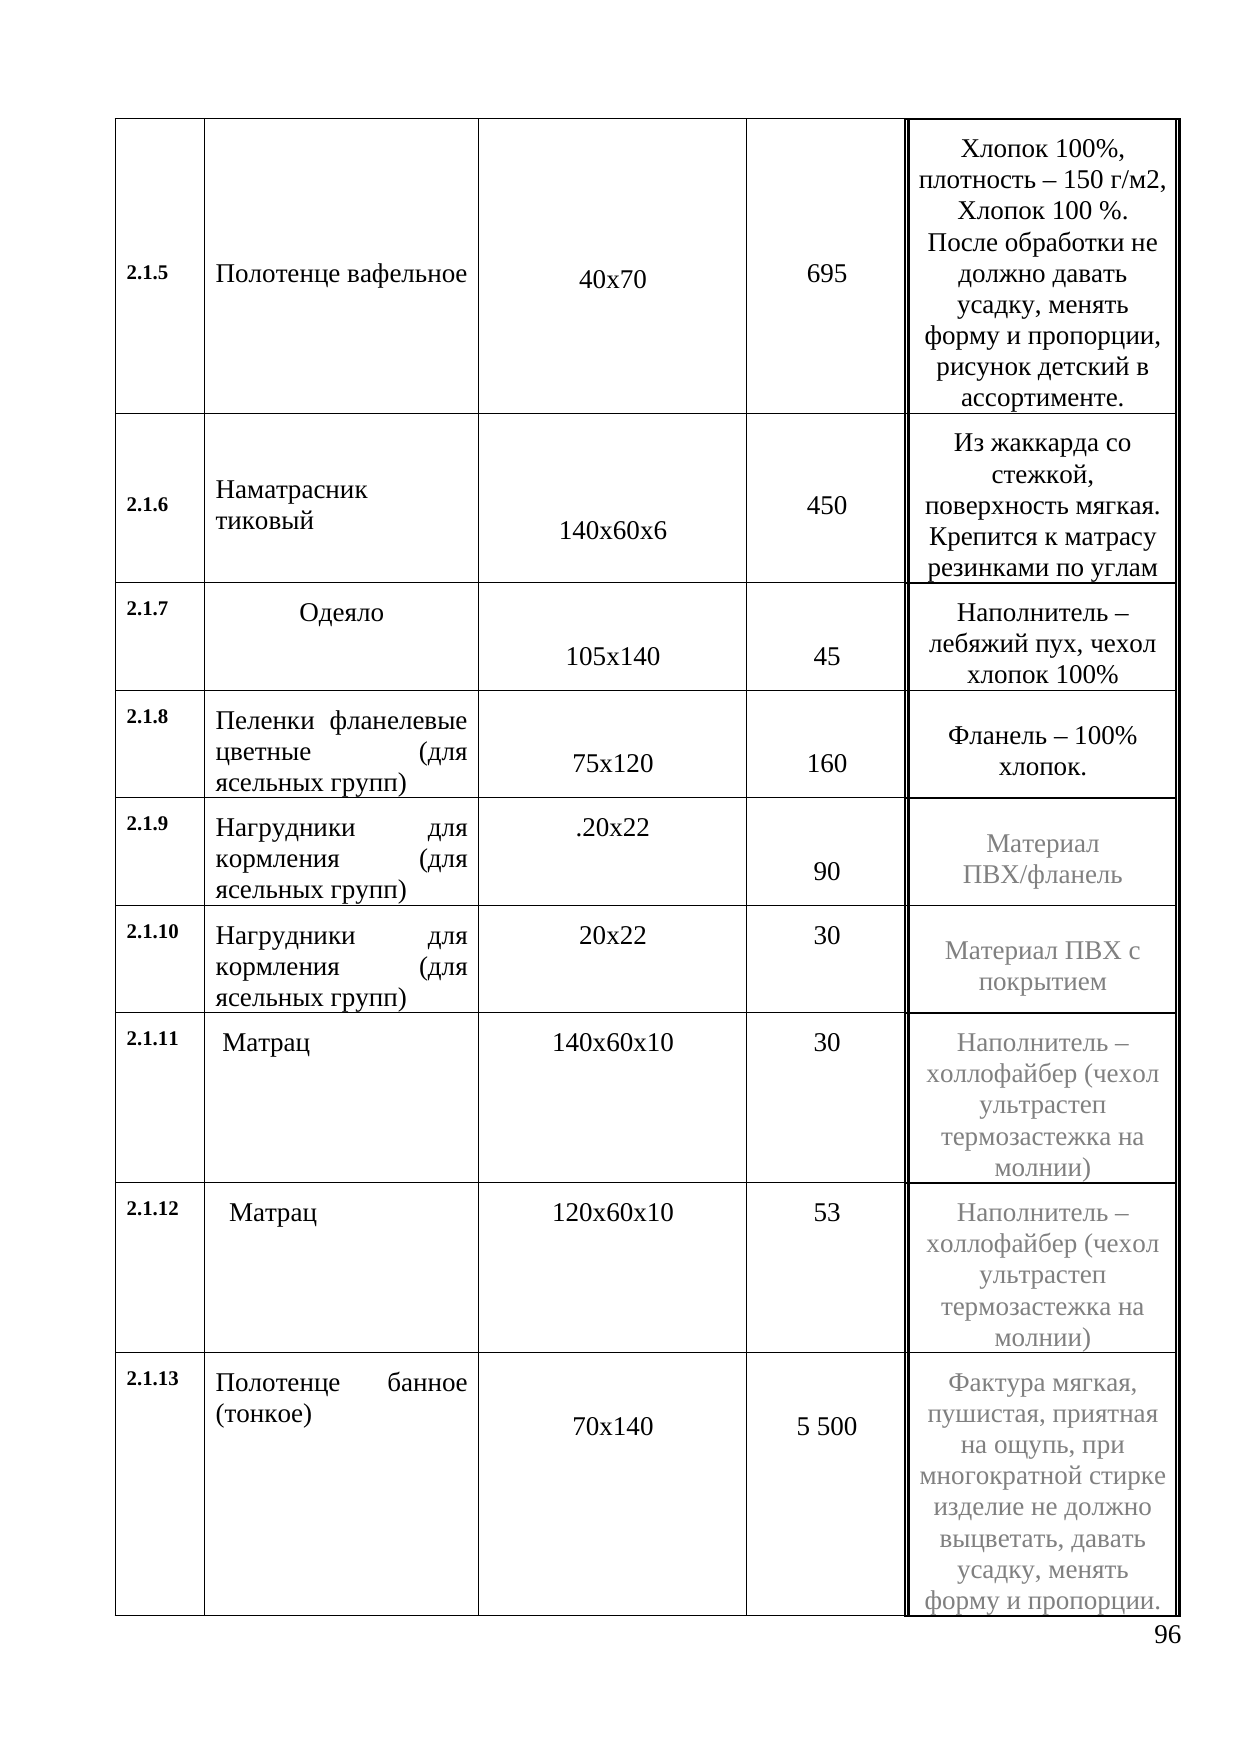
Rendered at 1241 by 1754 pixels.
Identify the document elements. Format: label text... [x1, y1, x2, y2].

table_cell 2.1.7 [116, 583, 204, 690]
table_cell 160 [747, 691, 904, 797]
table_cell Хлопок 100%, плотность – 150 г/м2, Хлопок 100 %. После обработки не должно давать усадку, менять форму и пропорции, рисунок детский в ассортименте. [910, 120, 1175, 412]
table_cell 2.1.9 [116, 798, 204, 905]
table_cell 45 [747, 583, 904, 690]
table_cell Наполнитель – холлофайбер (чехол ультрастеп термозастежка на молнии) [910, 1014, 1175, 1182]
table_cell Материал ПВХ с покрытием [910, 906, 1175, 1012]
table_cell Матрац [205, 1013, 478, 1182]
table_cell 695 [747, 119, 904, 412]
table_cell 5 500 [747, 1353, 904, 1615]
table_cell Полотенце банное (тонкое) [205, 1353, 478, 1615]
table_cell 90 [747, 798, 904, 905]
table_cell Наполнитель – холлофайбер (чехол ультрастеп термозастежка на молнии) [910, 1184, 1175, 1352]
table_cell 30 [747, 1013, 904, 1182]
table_cell Материал ПВХ/фланель [910, 799, 1175, 905]
table_cell Одеяло [205, 583, 478, 690]
table_cell .20х22 [479, 798, 746, 905]
table_cell Нагрудники для кормления (для ясельных групп) [205, 906, 478, 1012]
table_cell 75х120 [479, 691, 746, 797]
table_cell Наматрасник тиковый [205, 414, 478, 582]
table_cell 2.1.12 [116, 1183, 204, 1352]
table_cell 53 [747, 1183, 904, 1352]
table_cell Фактура мягкая, пушистая, приятная на ощупь, при многократной стирке изделие не должно выцветать, давать усадку, менять форму и пропорции. [910, 1353, 1175, 1615]
table_cell 2.1.13 [116, 1353, 204, 1615]
table_cell 120х60х10 [479, 1183, 746, 1352]
table_cell Нагрудники для кормления (для ясельных групп) [205, 798, 478, 905]
table_cell 2.1.6 [116, 414, 204, 582]
table_cell 20х22 [479, 906, 746, 1012]
table_cell 140х60х6 [479, 414, 746, 582]
table_cell 2.1.5 [116, 119, 204, 412]
table_cell 40х70 [479, 119, 746, 412]
table_cell Матрац [205, 1183, 478, 1352]
table_cell Полотенце вафельное [205, 119, 478, 412]
table_cell 2.1.8 [116, 691, 204, 797]
table_cell 2.1.11 [116, 1013, 204, 1182]
table_cell 2.1.10 [116, 906, 204, 1012]
table_cell Пеленки фланелевые цветные (для ясельных групп) [205, 691, 478, 797]
table_cell Фланель – 100% хлопок. [910, 691, 1175, 797]
table_cell 140х60х10 [479, 1013, 746, 1182]
table_cell 30 [747, 906, 904, 1012]
table_cell 105х140 [479, 583, 746, 690]
table_cell 450 [747, 414, 904, 582]
table_cell 70х140 [479, 1353, 746, 1615]
table_cell Из жаккарда со стежкой, поверхность мягкая. Крепится к матрасу резинками по углам [910, 414, 1175, 582]
table_cell Наполнитель – лебяжий пух, чехол хлопок 100% [910, 584, 1175, 690]
